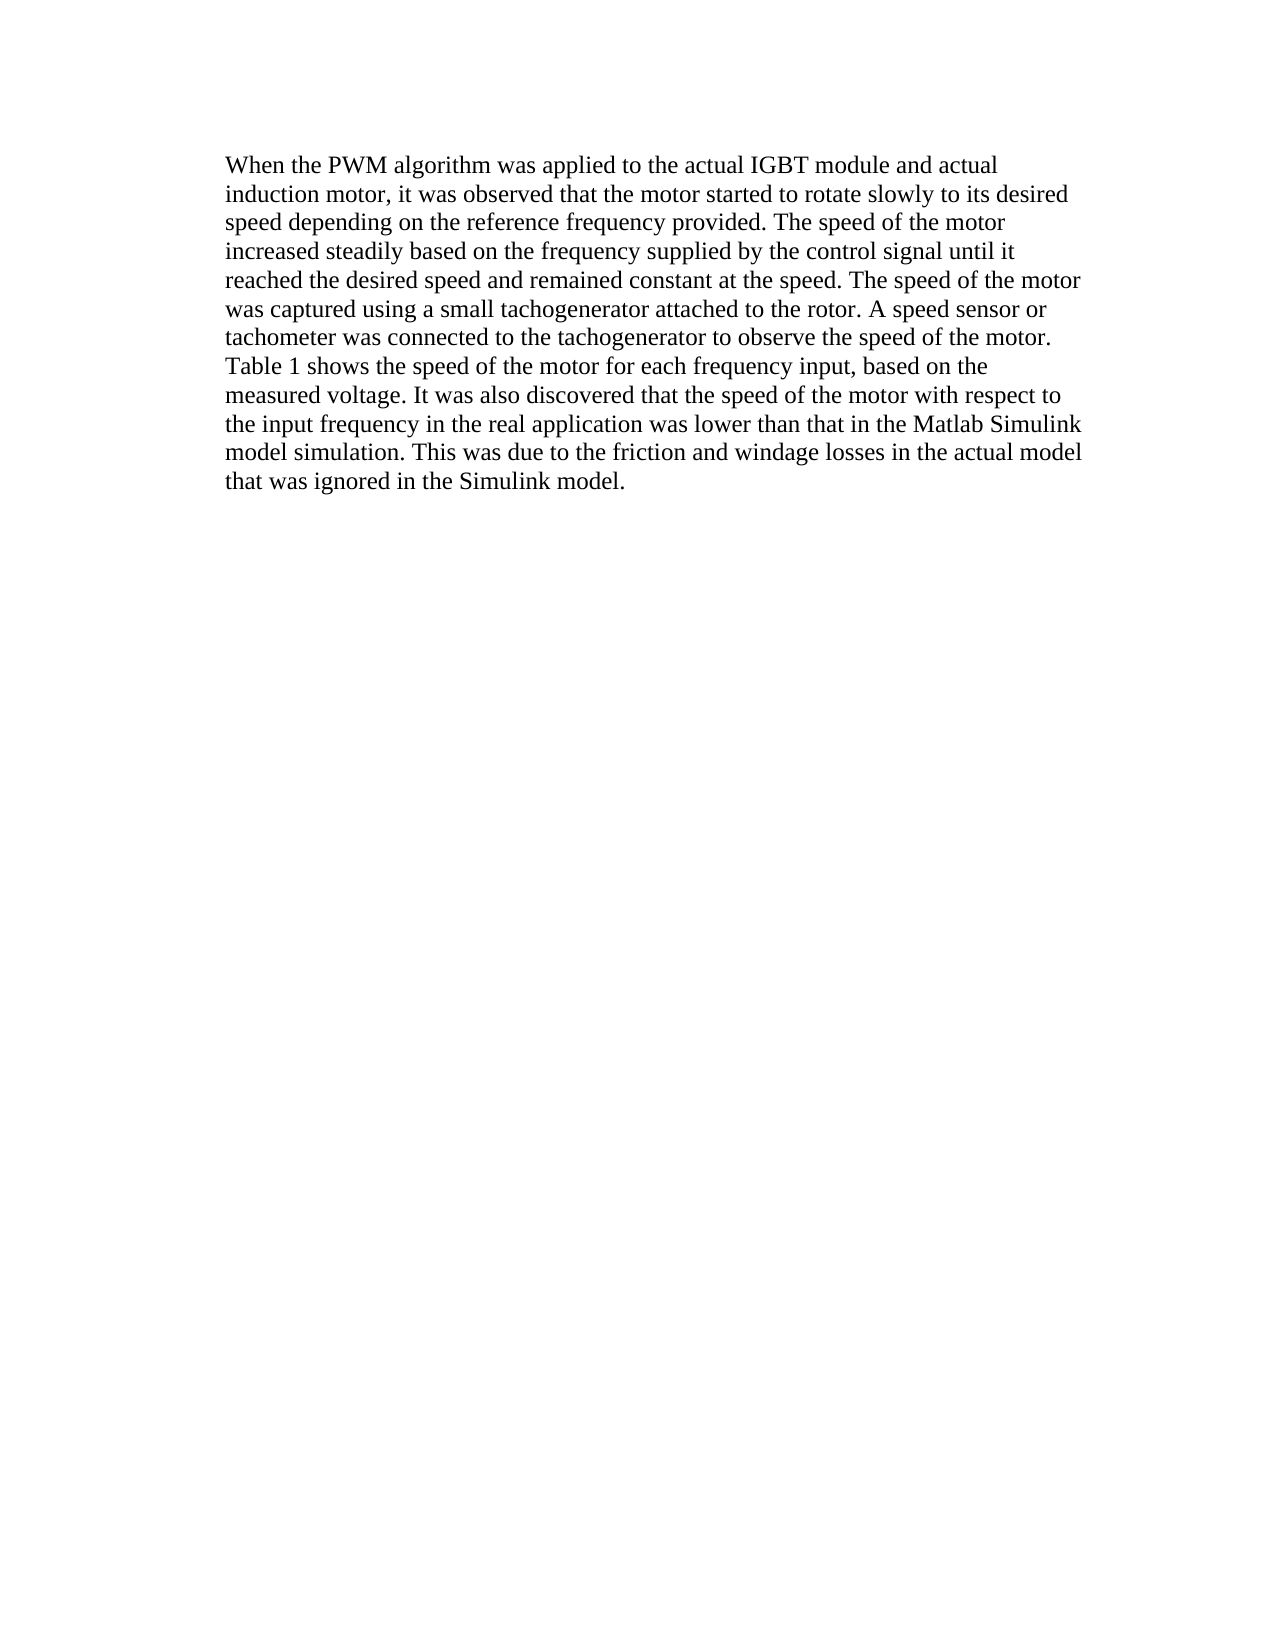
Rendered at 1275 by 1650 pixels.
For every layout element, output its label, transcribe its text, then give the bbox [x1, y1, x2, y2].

text When the PWM algorithm was applied to the actual IGBT module and actual induction motor, it was observed that the motor started to rotate slowly to its desired speed depending on the reference frequency provided. The speed of the motor increased steadily based on the frequency supplied by the control signal until it reached the desired speed and remained constant at the speed. The speed of the motor was captured using a small tachogenerator attached to the rotor. A speed sensor or tachometer was connected to the tachogenerator to observe the speed of the motor. Table 1 shows the speed of the motor for each frequency input, based on the measured voltage. It was also discovered that the speed of the motor with respect to the input frequency in the real application was lower than that in the Matlab Simulink model simulation. This was due to the friction and windage losses in the actual model that was ignored in the Simulink model. [225, 150, 1087, 495]
